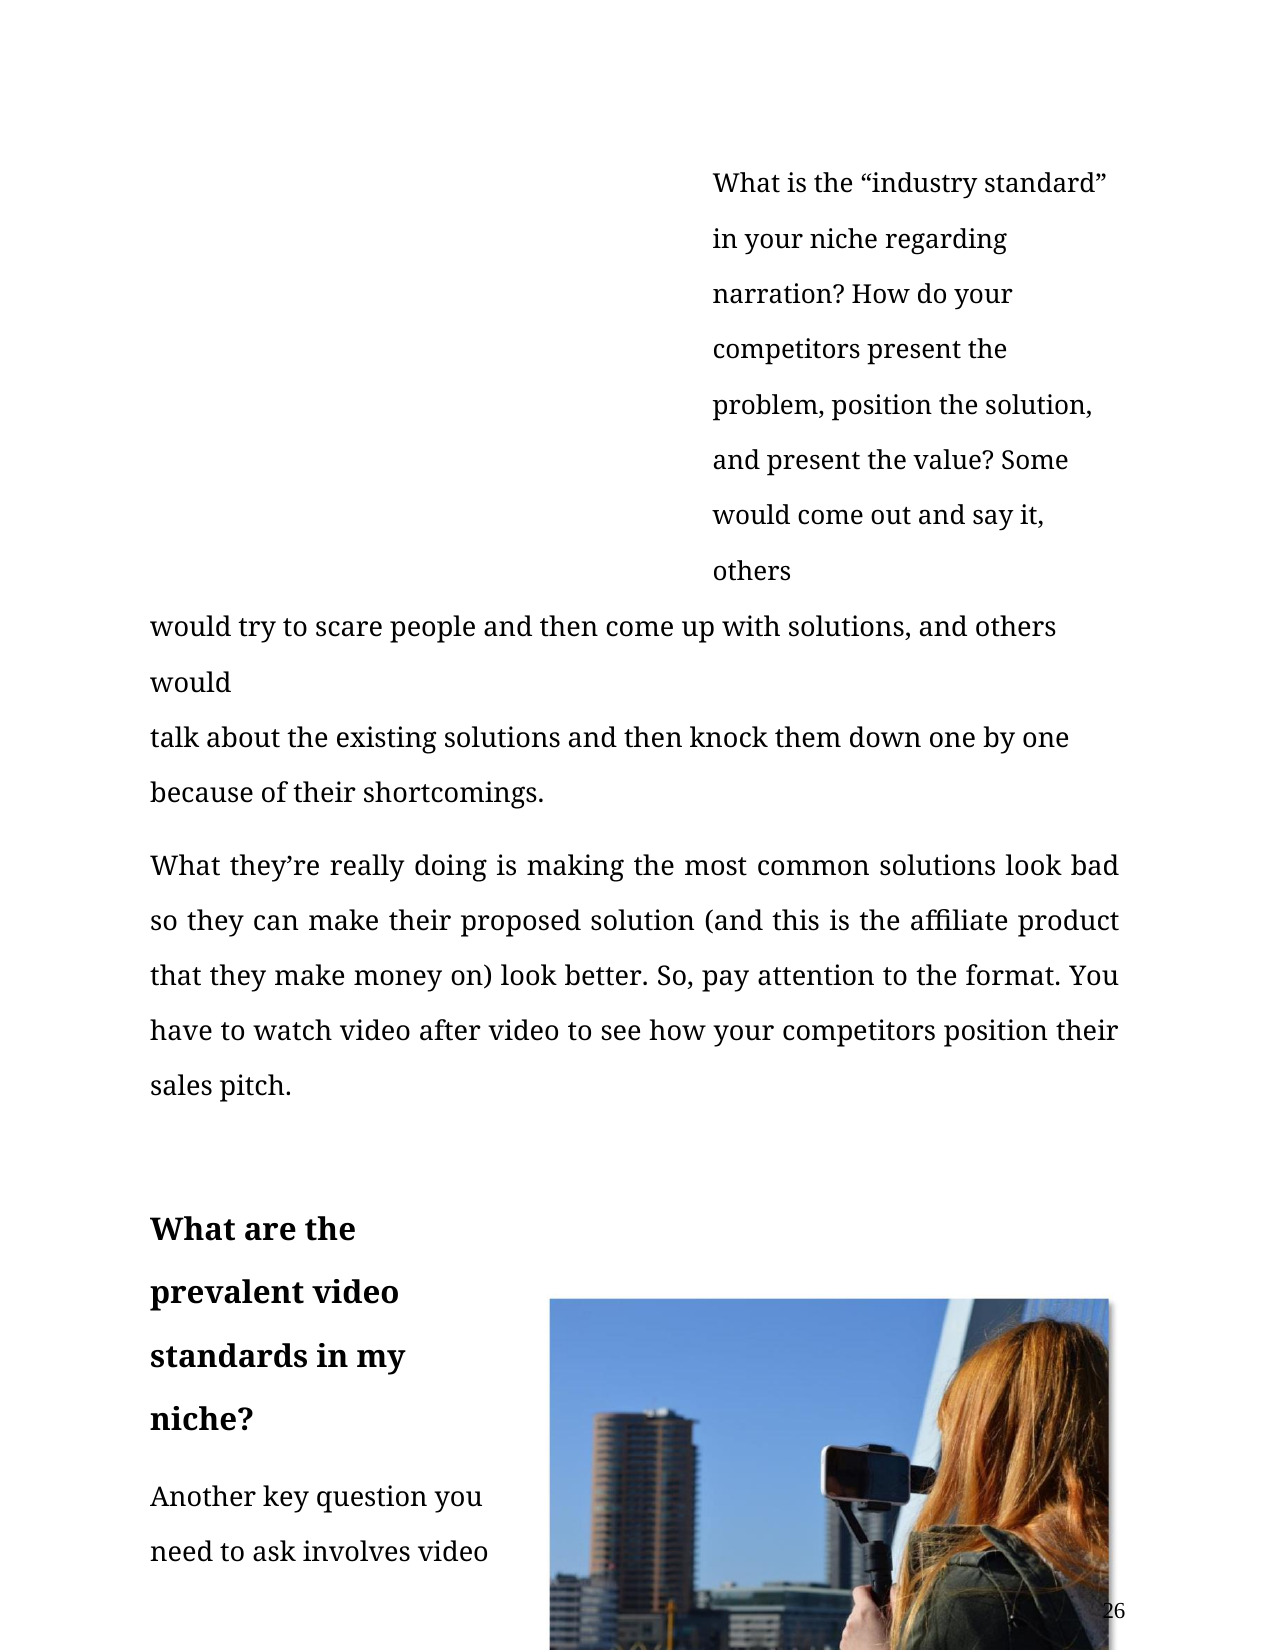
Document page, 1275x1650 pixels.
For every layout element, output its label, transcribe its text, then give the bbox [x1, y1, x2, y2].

text talk about the existing solutions and then knock them down one by one because of their shortcomings. [150, 718, 1112, 811]
text What they’re really doing is making the most common solutions look bad so they can make their proposed solution (and this is the affiliate product that they make money on) look better. So, pay attention to the format. You have to watch video after video to see how your competitors position their sales pitch. [150, 846, 1121, 1103]
text would try to scare people and then come up with solutions, and others would [150, 608, 1125, 700]
text What are the prevalent video standards in my niche? [150, 1207, 512, 1440]
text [150, 1478, 523, 1569]
picture [545, 1294, 1121, 1650]
text What is the “industry standard” in your niche regarding narration? How do your competitors present the problem, position the solution, and present the value? Some would come out and say it, others [712, 165, 1123, 588]
